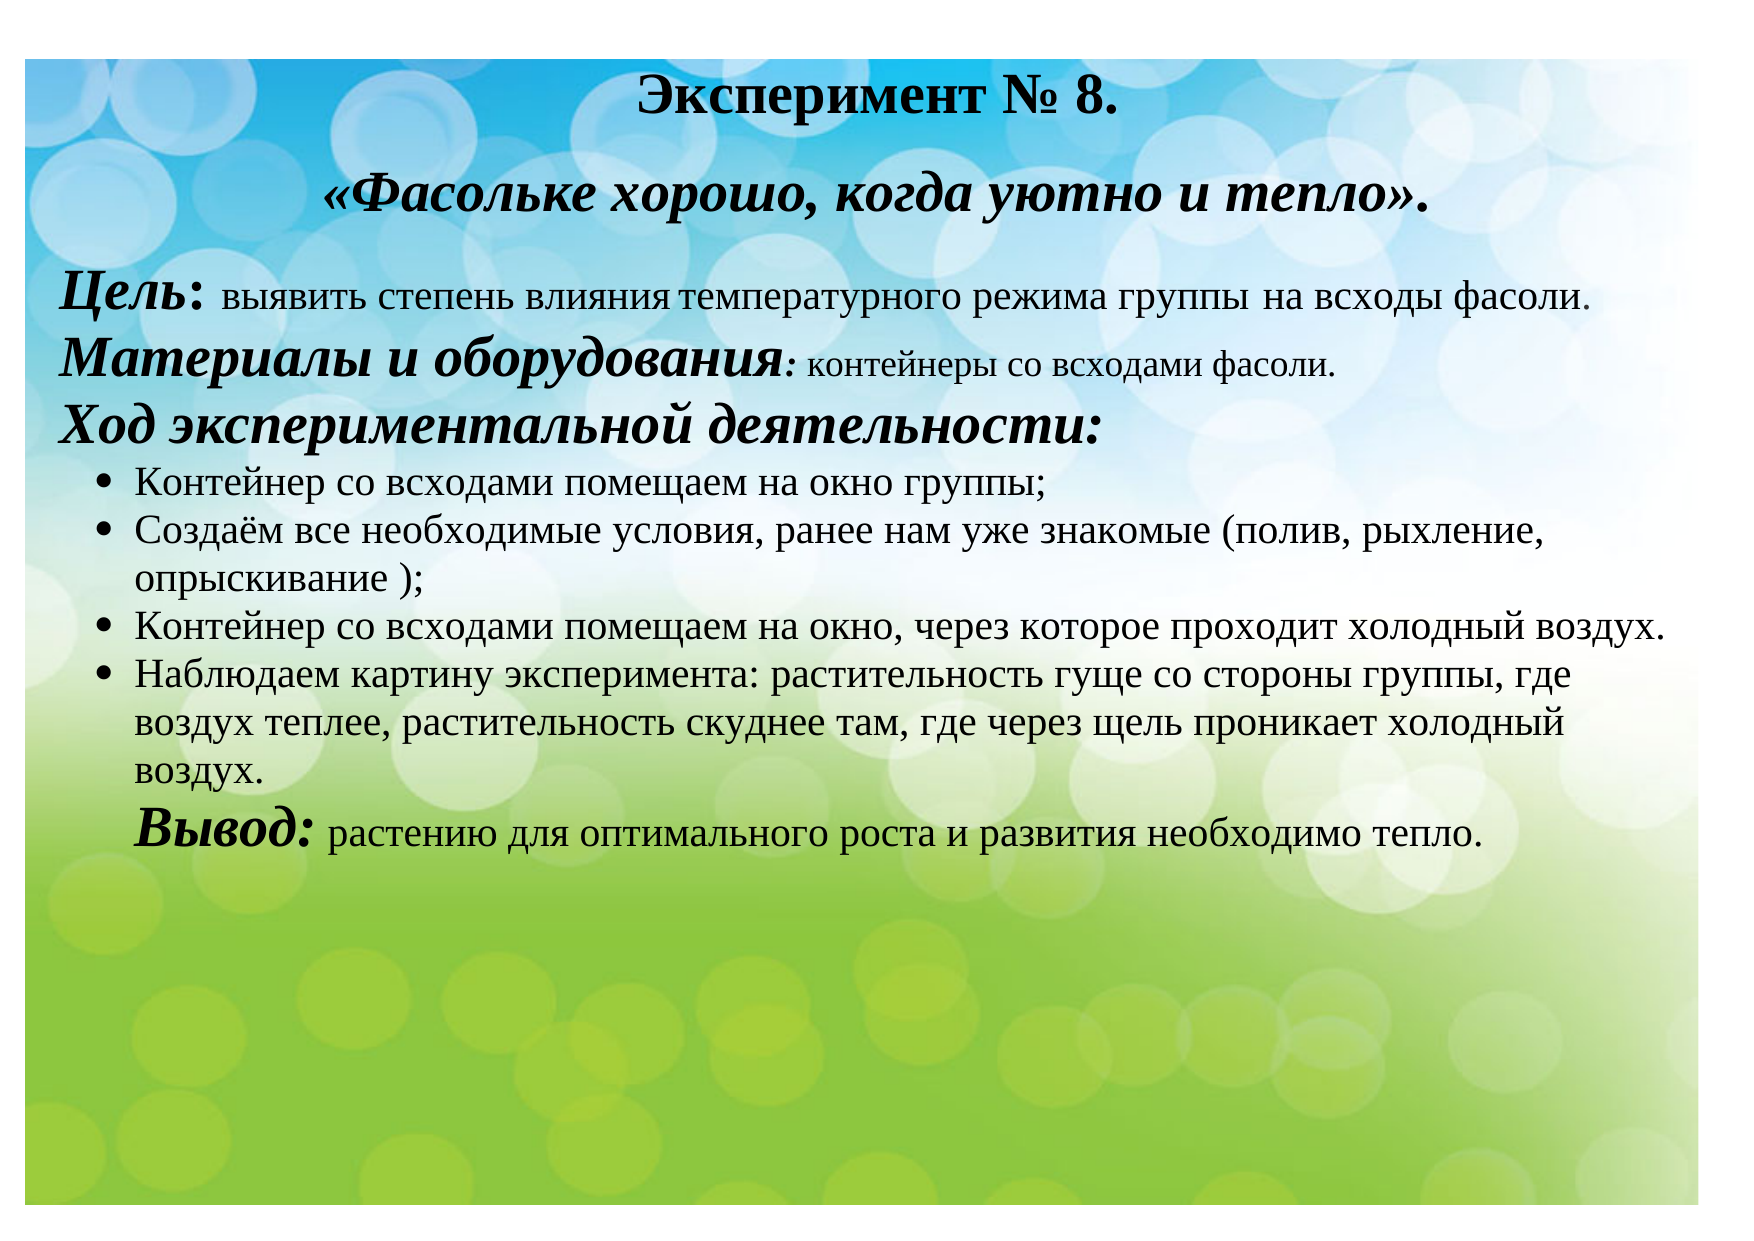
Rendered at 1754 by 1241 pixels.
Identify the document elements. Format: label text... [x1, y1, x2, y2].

list Контейнер со всходами помещаем на окно группы; [97, 456, 1695, 504]
list Вывод: растению для оптимального роста и развития необходимо тепло. [134, 792, 1695, 859]
text Ход экспериментальной деятельности: [59, 389, 1695, 456]
text Эксперимент № 8. [59, 59, 1695, 126]
list Создаём все необходимые условия, ранее нам уже знакомые (полив, рыхление, опрыскивание ); [97, 504, 1695, 600]
text Материалы и оборудования: контейнеры со всходами фасоли. [59, 322, 1695, 389]
text «Фасольке хорошо, когда уютно и тепло». [59, 157, 1695, 224]
list Контейнер со всходами помещаем на окно, через которое проходит холодный воздух. [97, 600, 1695, 648]
picture [25, 59, 1699, 1205]
list Наблюдаем картину эксперимента: растительность гуще со стороны группы, где воздух теплее, растительность скуднее там, где через щель проникает холодный воздух. [97, 648, 1695, 792]
text Цель: выявить степень влияния температурного режима группы на всходы фасоли. [59, 255, 1695, 322]
